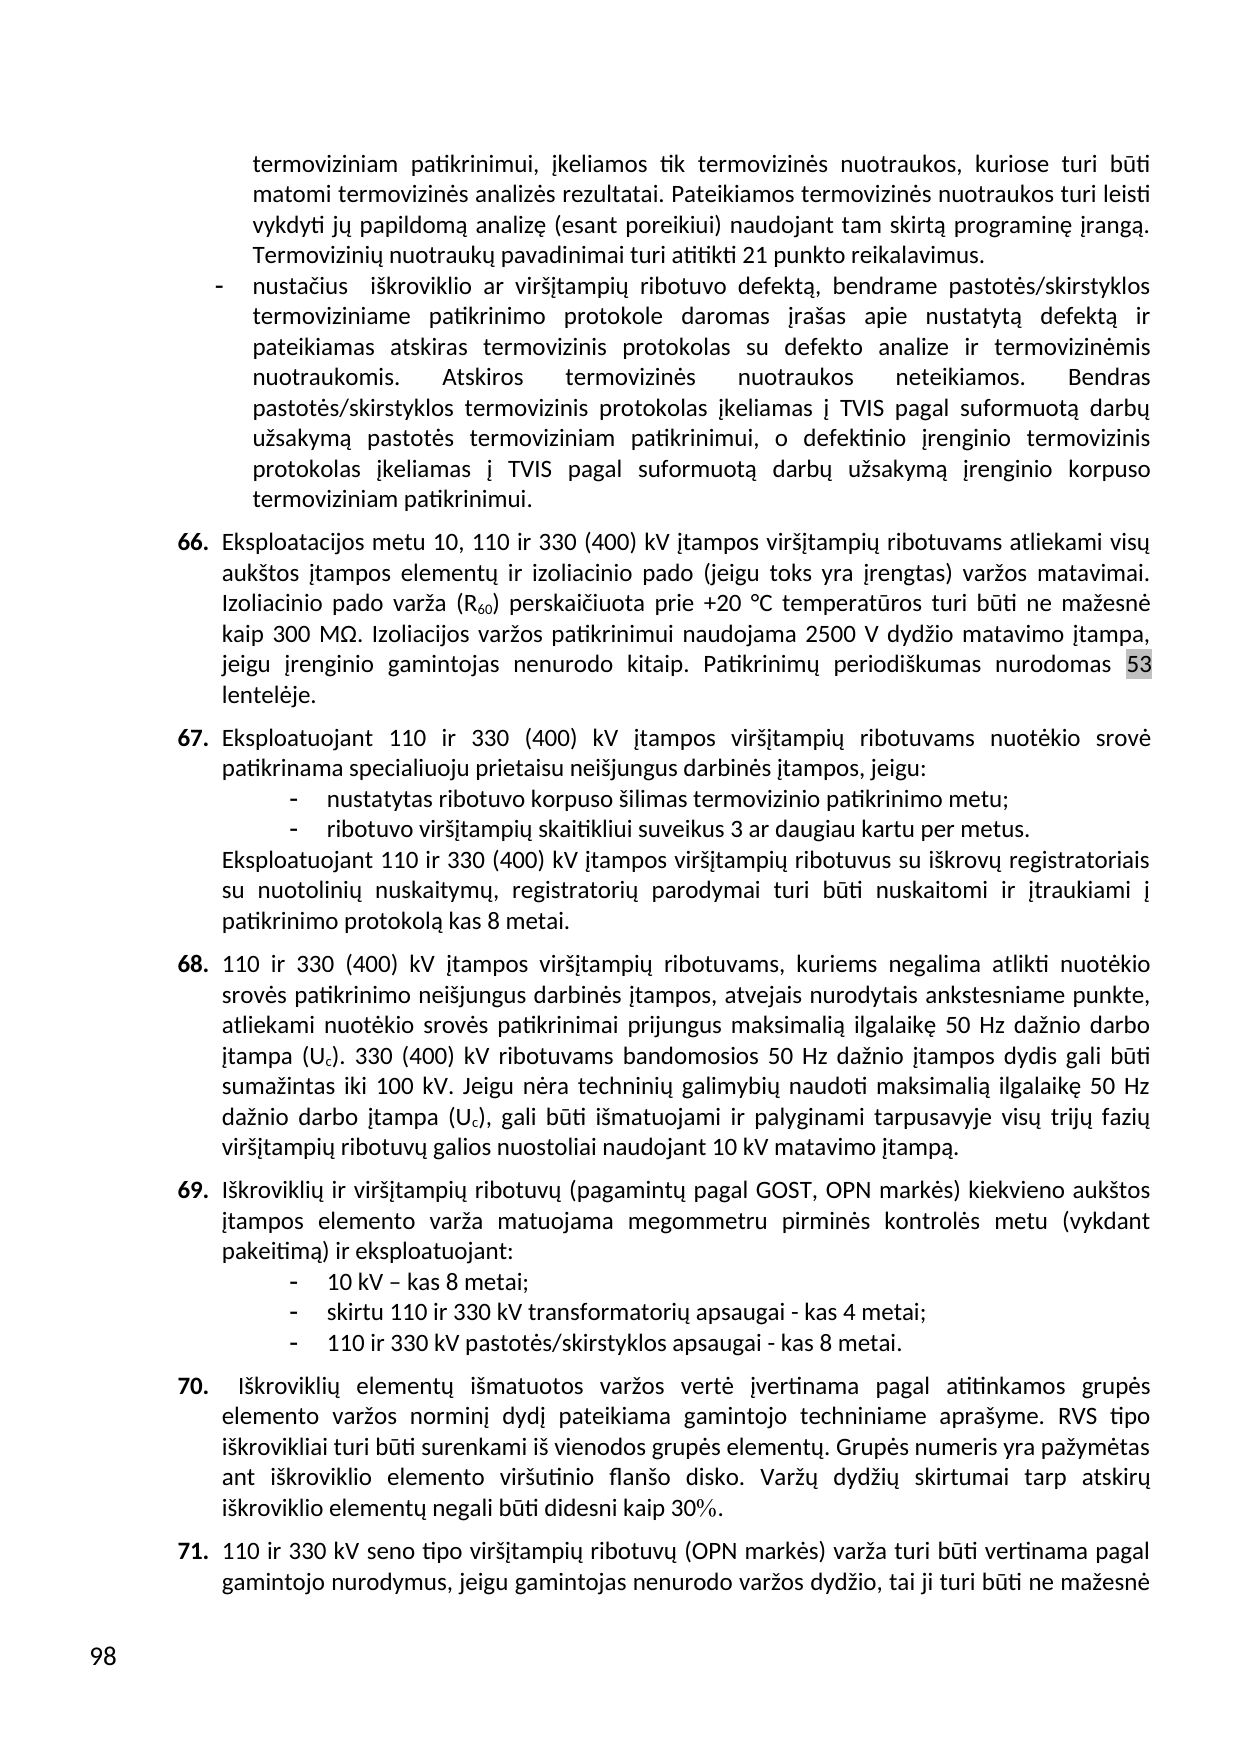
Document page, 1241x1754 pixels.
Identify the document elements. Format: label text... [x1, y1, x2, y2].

list skirtu 110 ir 330 kV transformatorių apsaugai - kas 4 metai; [289, 1296, 1152, 1327]
list nustatytas ribotuvo korpuso šilimas termovizinio patikrinimo metu; [289, 783, 1152, 814]
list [215, 148, 1152, 270]
list nustačius iškroviklio ar viršįtampių ribotuvo defektą, bendrame pastotės/skirstyklos termoviziniame patikrinimo protokole daromas įrašas apie nustatytą defektą ir pateikiamas atskiras termovizinis protokolas su defekto analize ir termovizinėmis nuotraukomis. Atskiros termovizinės nuotraukos neteikiamos. Bendras pastotės/skirstyklos termovizinis protokolas įkeliamas į TVIS pagal suformuotą darbų užsakymą pastotės termoviziniam patikrinimui, o defektinio įrenginio termovizinis protokolas įkeliamas į TVIS pagal suformuotą darbų užsakymą įrenginio korpuso termoviziniam patikrinimui. [215, 270, 1152, 514]
list 10 kV – kas 8 metai; [289, 1266, 1152, 1296]
list 110 ir 330 kV pastotės/skirstyklos apsaugai - kas 8 metai. [289, 1327, 1152, 1357]
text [177, 1535, 1152, 1596]
text Eksploatuojant 110 ir 330 (400) kV įtampos viršįtampių ribotuvams nuotėkio srovė patikrinama specialiuoju prietaisu neišjungus darbinės įtampos, jeigu: [177, 722, 1152, 783]
text Iškroviklių ir viršįtampių ribotuvų (pagamintų pagal GOST, OPN markės) kiekvieno aukštos įtampos elemento varža matuojama megommetru pirminės kontrolės metu (vykdant pakeitimą) ir eksploatuojant: [177, 1174, 1152, 1266]
text 110 ir 330 (400) kV įtampos viršįtampių ribotuvams, kuriems negalima atlikti nuotėkio srovės patikrinimo neišjungus darbinės įtampos, atvejais nurodytais ankstesniame punkte, atliekami nuotėkio srovės patikrinimai prijungus maksimalią ilgalaikę 50 Hz dažnio darbo įtampa (Uc). 330 (400) kV ribotuvams bandomosios 50 Hz dažnio įtampos dydis gali būti sumažintas iki 100 kV. Jeigu nėra techninių galimybių naudoti maksimalią ilgalaikę 50 Hz dažnio darbo įtampa (Uc), gali būti išmatuojami ir palyginami tarpusavyje visų trijų fazių viršįtampių ribotuvų galios nuostoliai naudojant 10 kV matavimo įtampą. [177, 948, 1152, 1162]
text Iškroviklių elementų išmatuotos varžos vertė įvertinama pagal atitinkamos grupės elemento varžos norminį dydį pateikiama gamintojo techniniame aprašyme. RVS tipo iškrovikliai turi būti surenkami iš vienodos grupės elementų. Grupės numeris yra pažymėtas ant iškroviklio elemento viršutinio flanšo disko. Varžų dydžių skirtumai tarp atskirų iškroviklio elementų negali būti didesni kaip 30. [177, 1370, 1152, 1523]
text Eksploatuojant 110 ir 330 (400) kV įtampos viršįtampių ribotuvus su iškrovų registratoriais su nuotolinių nuskaitymų, registratorių parodymai turi būti nuskaitomi ir įtraukiami į patikrinimo protokolą kas 8 metai. [222, 844, 1152, 936]
text Eksploatacijos metu 10, 110 ir 330 (400) kV įtampos viršįtampių ribotuvams atliekami visų aukštos įtampos elementų ir izoliacinio pado (jeigu toks yra įrengtas) varžos matavimai. Izoliacinio pado varža (R60) perskaičiuota prie +20 °C temperatūros turi būti ne mažesnė kaip 300 MΩ. Izoliacijos varžos patikrinimui naudojama 2500 V dydžio matavimo įtampa, jeigu įrenginio gamintojas nenurodo kitaip. Patikrinimų periodiškumas nurodomas 53 lentelėje. [177, 526, 1152, 709]
list ribotuvo viršįtampių skaitikliui suveikus 3 ar daugiau kartu per metus. [289, 814, 1152, 844]
